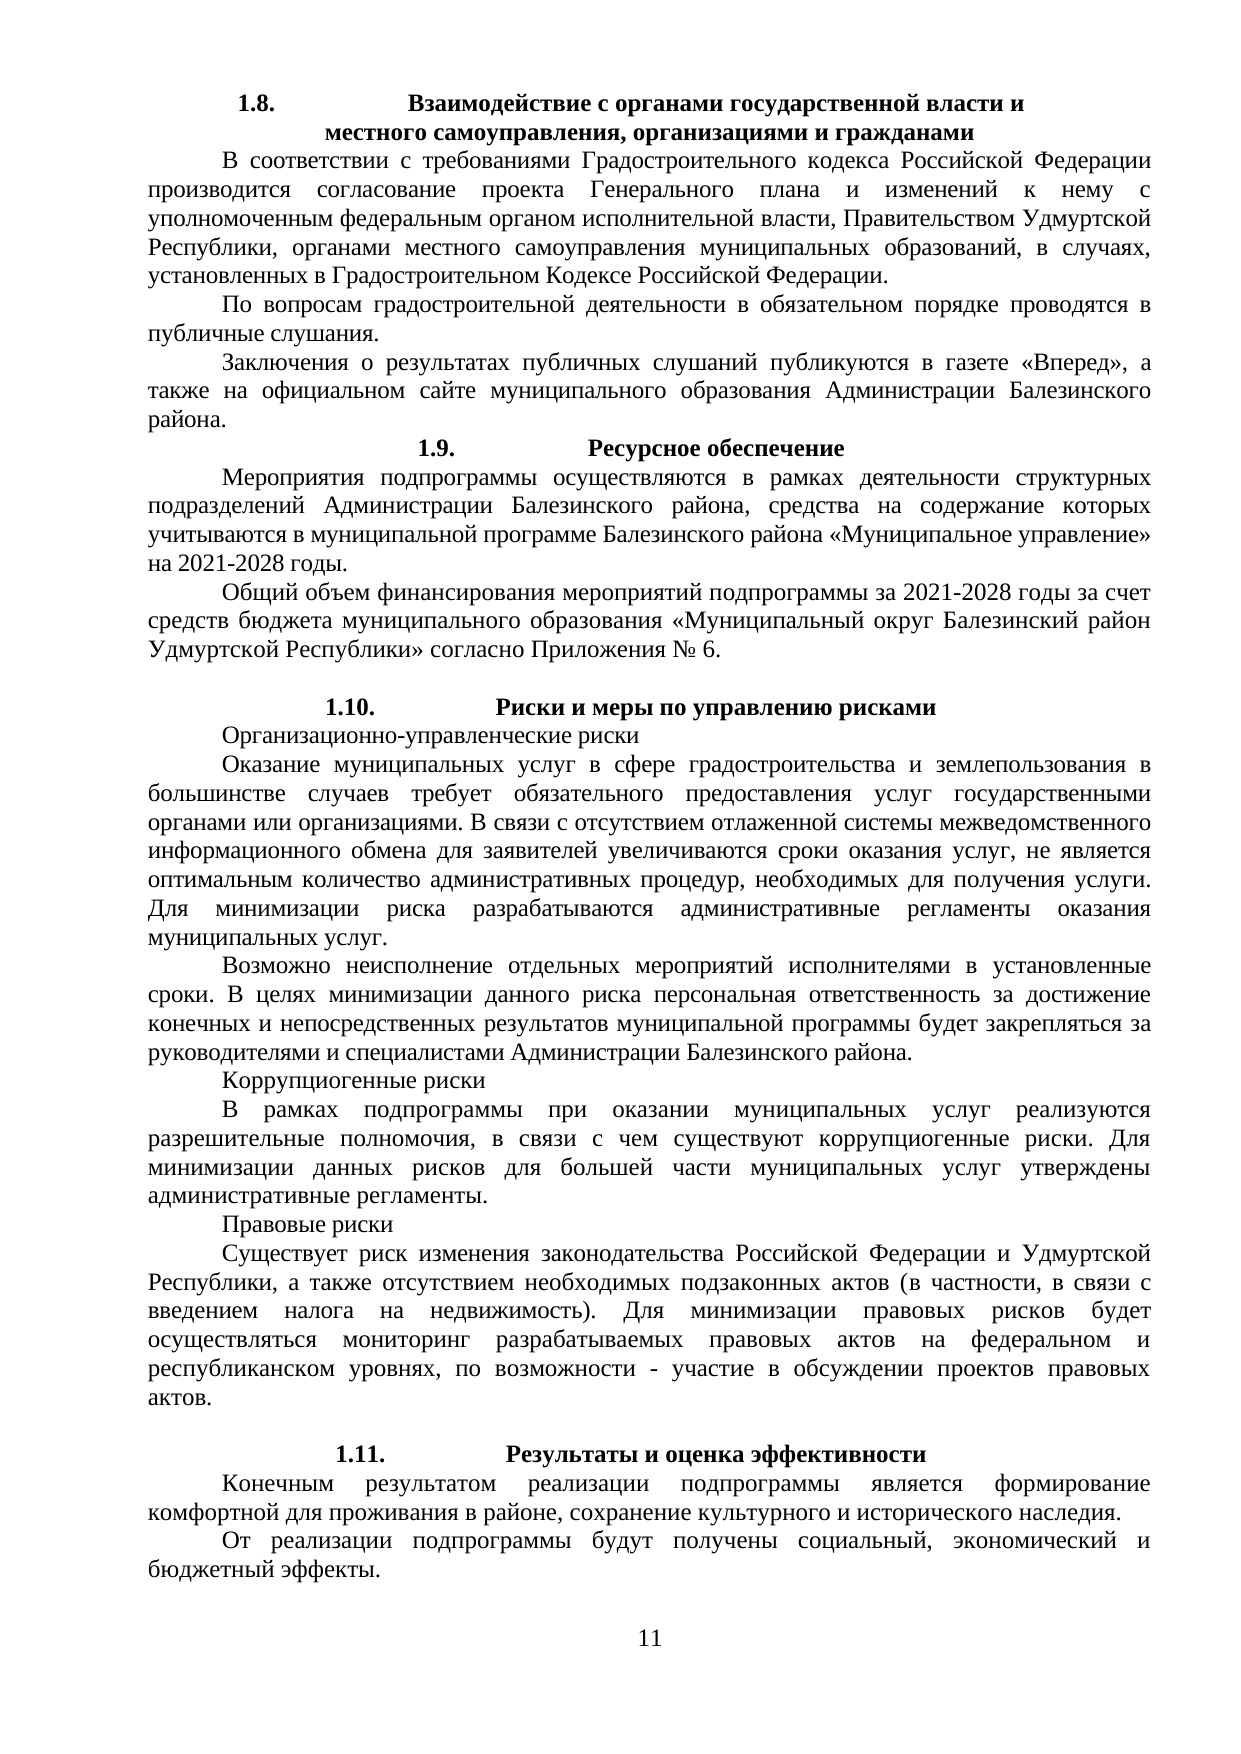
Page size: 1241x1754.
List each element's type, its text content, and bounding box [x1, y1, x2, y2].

list Ресурсное обеспечение [110, 433, 1152, 462]
text Правовые риски [148, 1209, 1152, 1238]
text В соответствии с требованиями Градостроительного кодекса Российской Федерации производится согласование проекта Генерального плана и изменений к нему с уполномоченным федеральным органом исполнительной власти, Правительством Удмуртской Республики, органами местного самоуправления муниципальных образований, в случаях, установленных в Градостроительном Кодексе Российской Федерации. [148, 145, 1152, 289]
text Мероприятия подпрограммы осуществляются в рамках деятельности структурных подразделений Администрации Балезинского района, средства на содержание которых учитываются в муниципальной программе Балезинского района «Муниципальное управление» на 2021-2028 годы. [148, 462, 1152, 577]
text Существует риск изменения законодательства Российской Федерации и Удмуртской Республики, а также отсутствием необходимых подзаконных актов (в частности, в связи с введением налога на недвижимость). Для минимизации правовых рисков будет осуществляться мониторинг разрабатываемых правовых актов на федеральном и республиканском уровнях, по возможности - участие в обсуждении проектов правовых актов. [148, 1238, 1152, 1410]
text В рамках подпрограммы при оказании муниципальных услуг реализуются разрешительные полномочия, в связи с чем существуют коррупциогенные риски. Для минимизации данных рисков для большей части муниципальных услуг утверждены административные регламенты. [148, 1094, 1152, 1209]
text местного самоуправления, организациями и гражданами [148, 117, 1152, 145]
list Взаимодействие с органами государственной власти и [110, 88, 1152, 117]
text От реализации подпрограммы будут получены социальный, экономический и бюджетный эффекты. [148, 1525, 1152, 1583]
text Оказание муниципальных услуг в сфере градостроительства и землепользования в большинстве случаев требует обязательного предоставления услуг государственными органами или организациями. В связи с отсутствием отлаженной системы межведомственного информационного обмена для заявителей увеличиваются сроки оказания услуг, не является оптимальным количество административных процедур, необходимых для получения услуги. Для минимизации риска разрабатываются административные регламенты оказания муниципальных услуг. [148, 749, 1152, 950]
text Организационно-управленческие риски [148, 720, 1152, 749]
text Возможно неисполнение отдельных мероприятий исполнителями в установленные сроки. В целях минимизации данного риска персональная ответственность за достижение конечных и непосредственных результатов муниципальной программы будет закрепляться за руководителями и специалистами Администрации Балезинского района. [148, 950, 1152, 1065]
text Конечным результатом реализации подпрограммы является формирование комфортной для проживания в районе, сохранение культурного и исторического наследия. [148, 1468, 1152, 1525]
text Заключения о результатах публичных слушаний публикуются в газете «Вперед», а также на официальном сайте муниципального образования Администрации Балезинского района. [148, 347, 1152, 433]
text Общий объем финансирования мероприятий подпрограммы за 2021-2028 годы за счет средств бюджета муниципального образования «Муниципальный округ Балезинский район Удмуртской Республики» согласно Приложения № 6. [148, 577, 1152, 663]
text Коррупциогенные риски [148, 1065, 1152, 1094]
text По вопросам градостроительной деятельности в обязательном порядке проводятся в публичные слушания. [148, 289, 1152, 347]
list Риски и меры по управлению рисками [110, 692, 1152, 720]
list Результаты и оценка эффективности [110, 1439, 1152, 1468]
